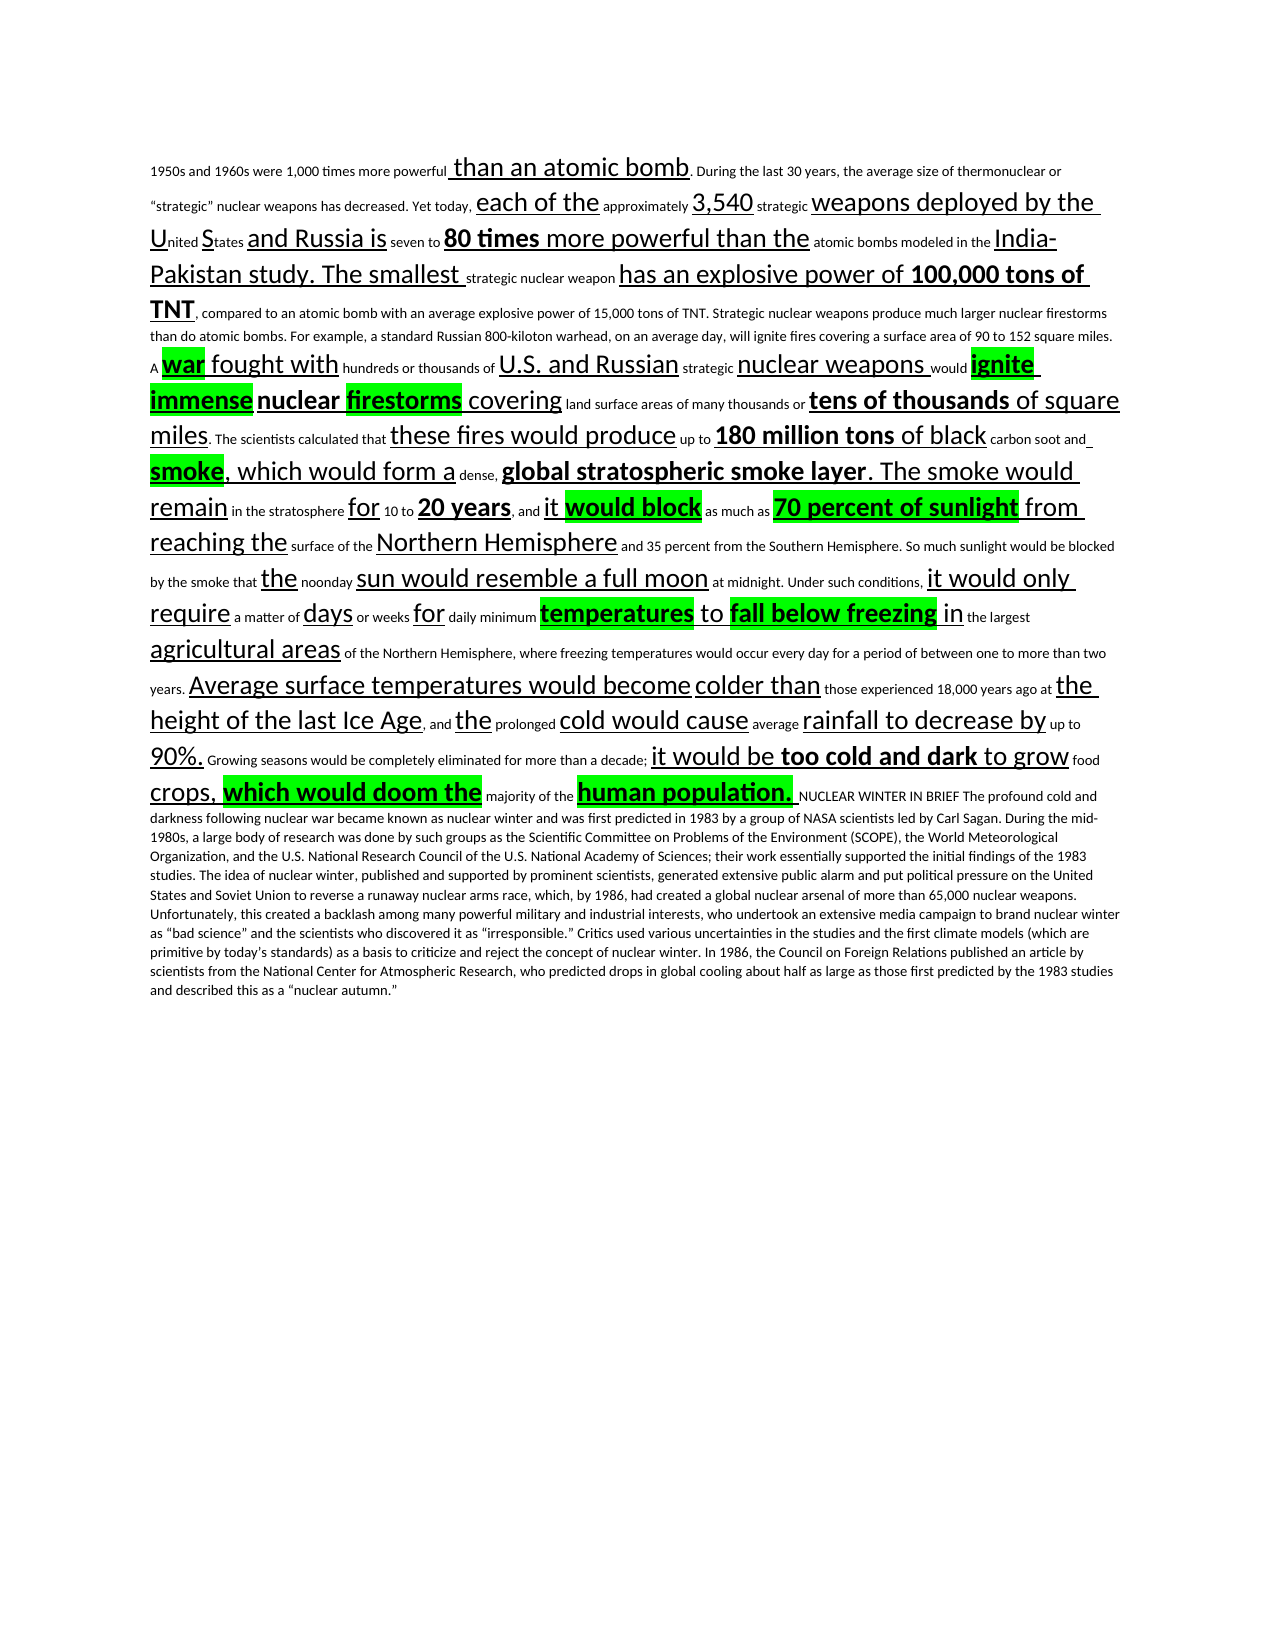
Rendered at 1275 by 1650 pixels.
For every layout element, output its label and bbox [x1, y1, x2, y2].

text [150, 150, 1125, 999]
